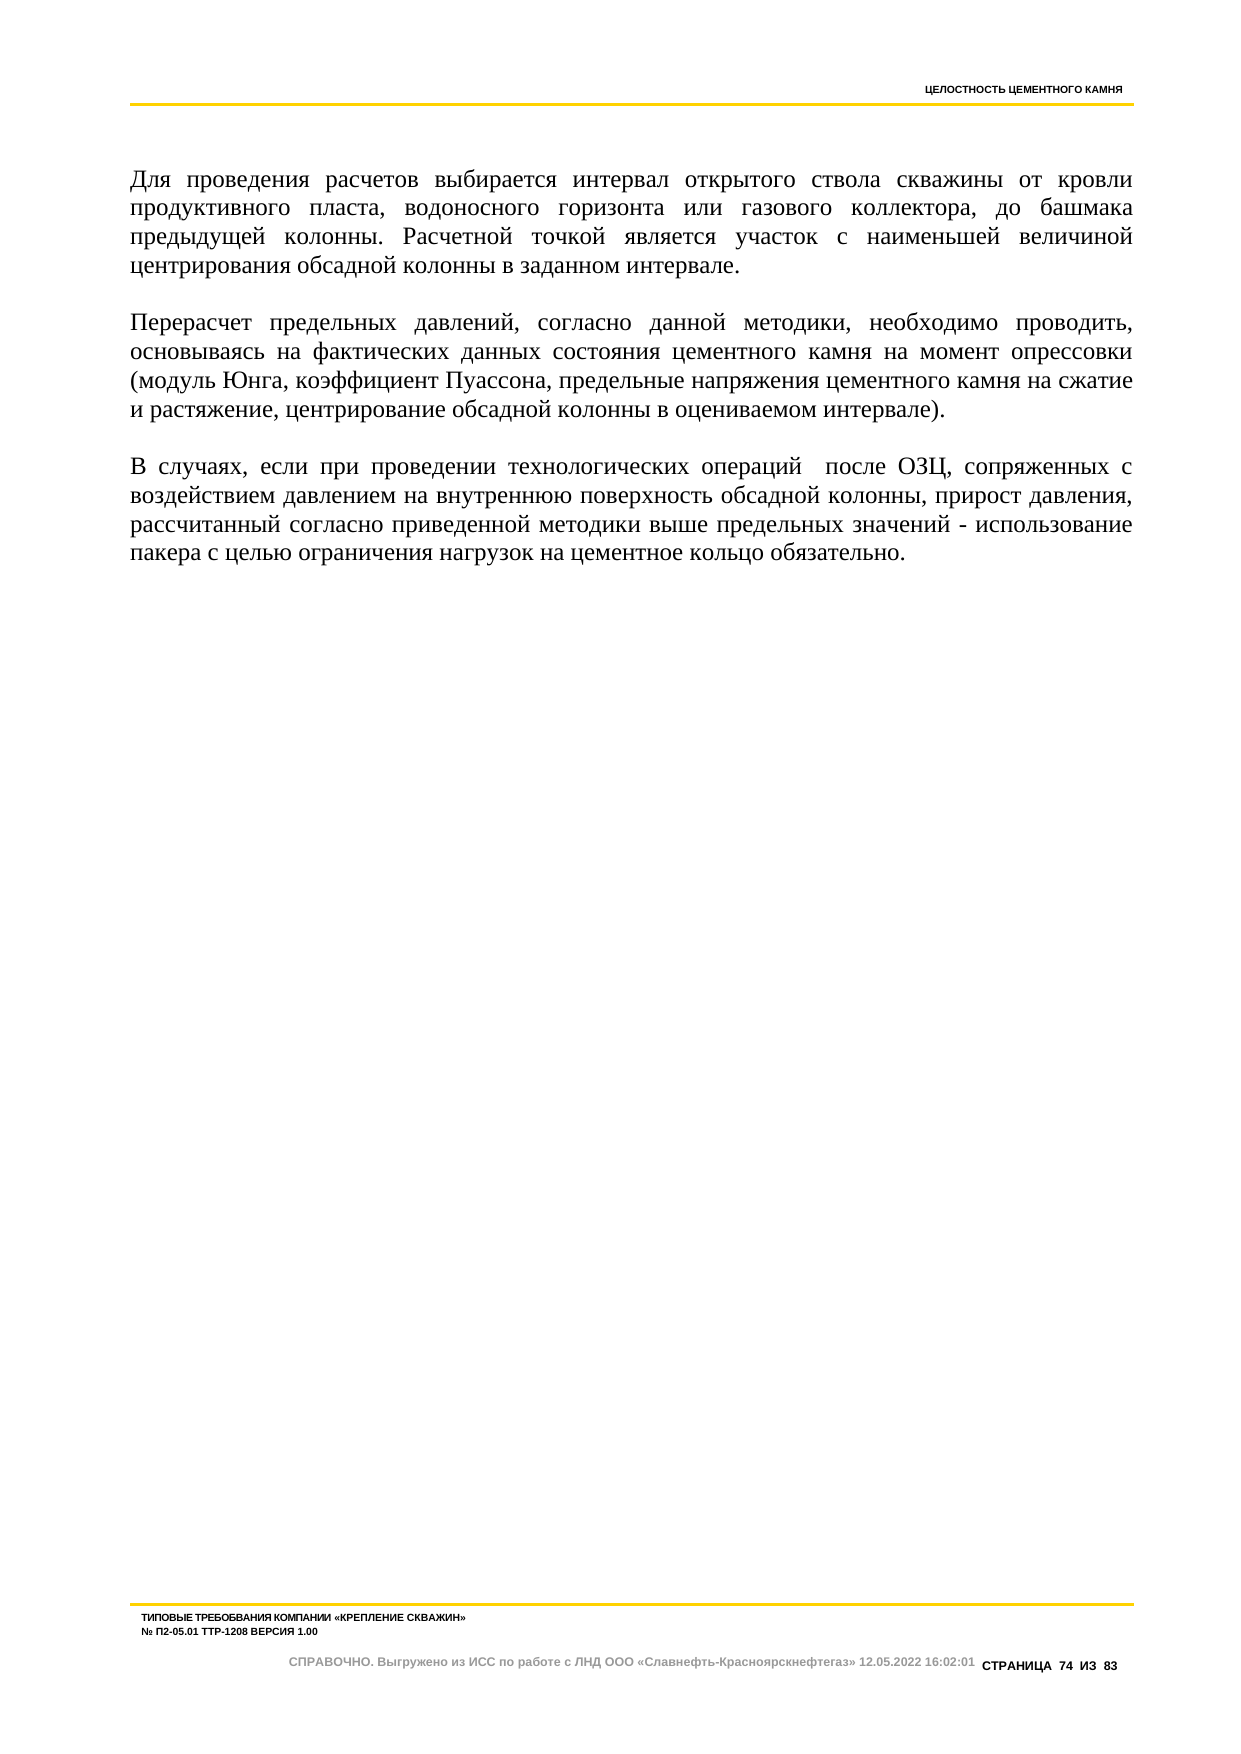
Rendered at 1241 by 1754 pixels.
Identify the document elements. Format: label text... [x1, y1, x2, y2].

text Перерасчет предельных давлений, согласно данной методики, необходимо проводить, основываясь на фактических данных состояния цементного камня на момент опрессовки (модуль Юнга, коэффициент Пуассона, предельные напряжения цементного камня на сжатие и растяжение, центрирование обсадной колонны в оцениваемом интервале). [130, 307, 1134, 422]
text В случаях, если при проведении технологических операций после ОЗЦ, сопряженных с воздействием давлением на внутреннюю поверхность обсадной колонны, прирост давления, рассчитанный согласно приведенной методики выше предельных значений - использование пакера с целью ограничения нагрузок на цементное кольцо обязательно. [130, 451, 1134, 566]
text Для проведения расчетов выбирается интервал открытого ствола скважины от кровли продуктивного пласта, водоносного горизонта или газового коллектора, до башмака предыдущей колонны. Расчетной точкой является участок с наименьшей величиной центрирования обсадной колонны в заданном интервале. [130, 164, 1134, 279]
